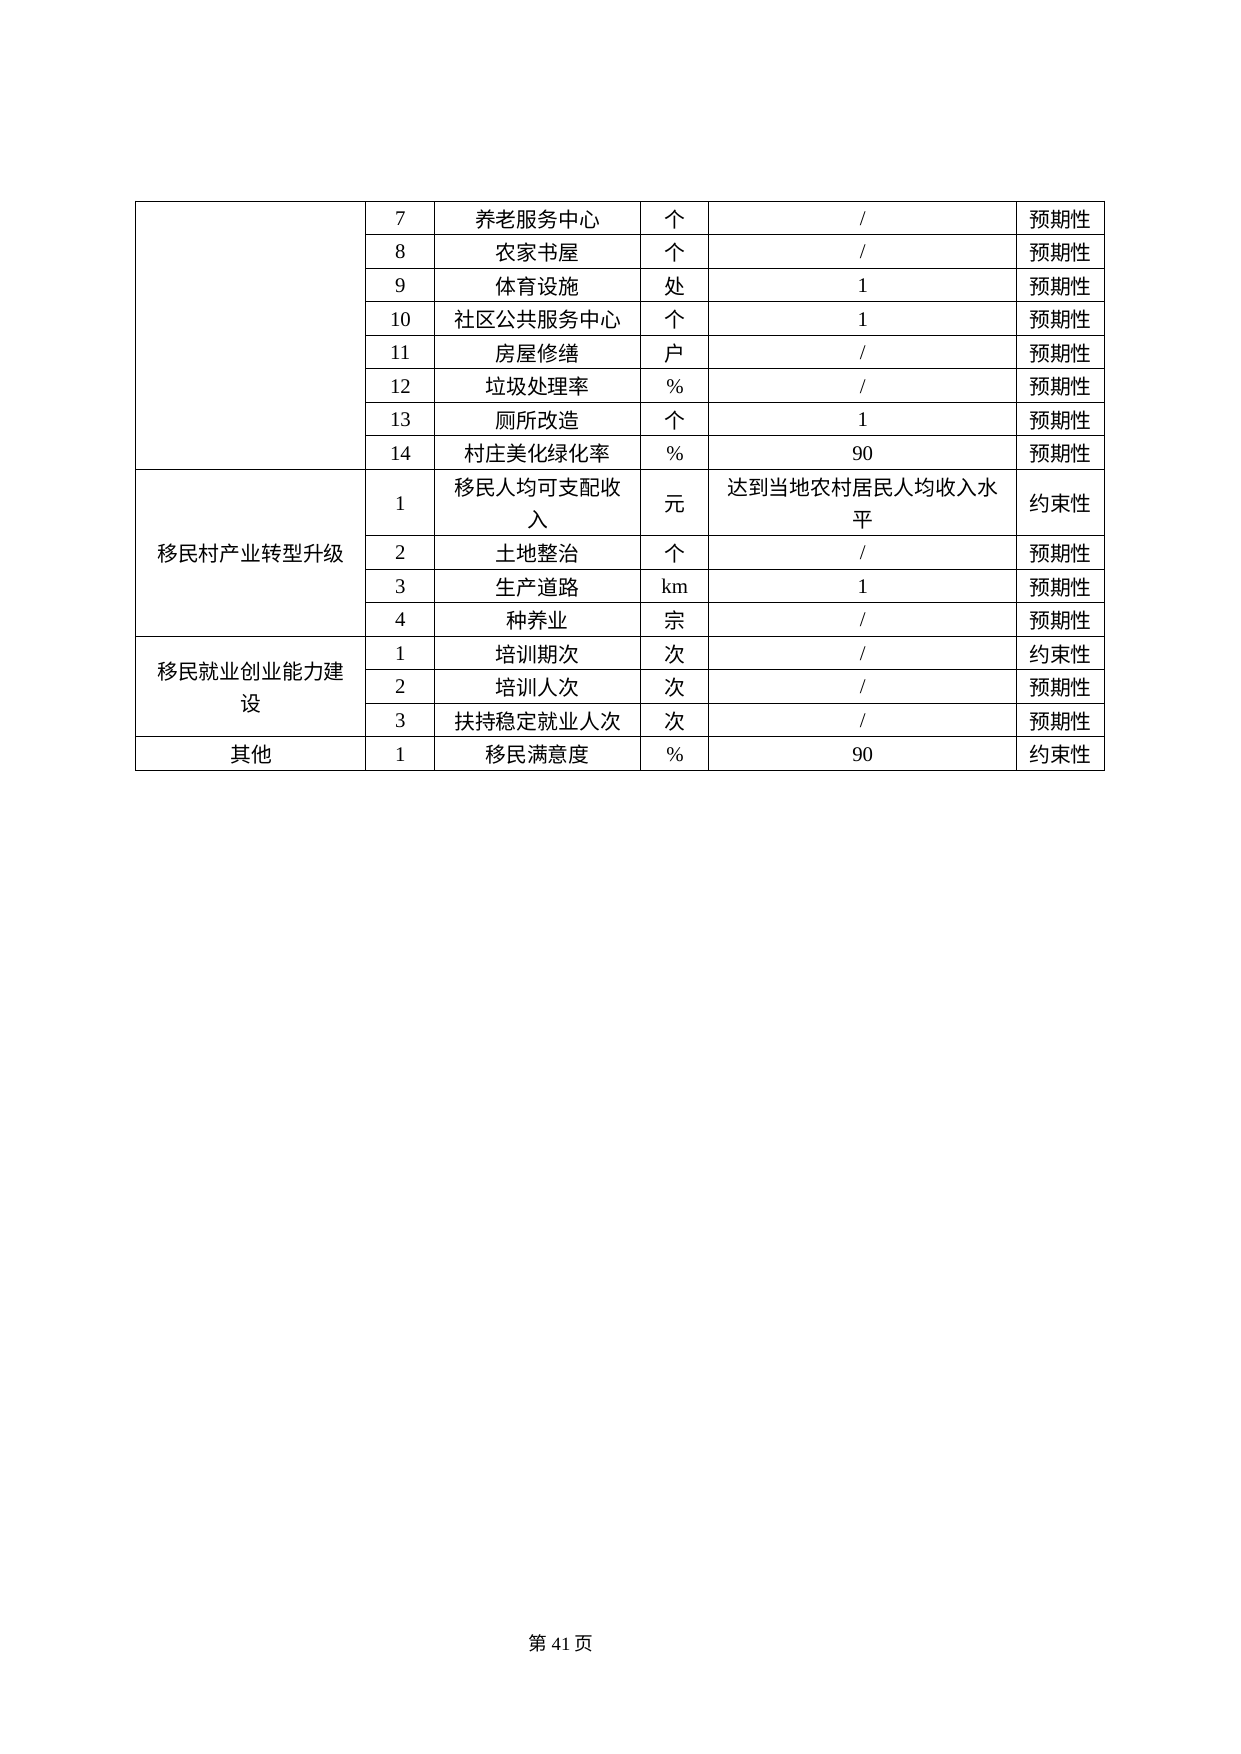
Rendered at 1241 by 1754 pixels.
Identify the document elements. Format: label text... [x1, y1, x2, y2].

table_cell 次 [641, 637, 708, 669]
table_cell 其他 [136, 737, 365, 770]
table_cell 预期性 [1017, 269, 1104, 301]
table_cell 预期性 [1017, 202, 1104, 234]
table_cell % [641, 369, 708, 402]
table_cell 2 [366, 670, 434, 703]
table_cell km [641, 570, 708, 602]
table_cell 预期性 [1017, 235, 1104, 268]
table_cell / [709, 202, 1016, 234]
table_cell 土地整治 [435, 536, 640, 568]
table_cell 宗 [641, 603, 708, 636]
table_cell 8 [366, 235, 434, 268]
table_cell 培训人次 [435, 670, 640, 703]
table_cell 1 [709, 269, 1016, 301]
table_cell 预期性 [1017, 436, 1104, 469]
table_cell 1 [709, 302, 1016, 335]
table_cell 养老服务中心 [435, 202, 640, 234]
table_cell 预期性 [1017, 536, 1104, 568]
table_cell 1 [366, 470, 434, 535]
table_cell 10 [366, 302, 434, 335]
table_cell 个 [641, 536, 708, 568]
table_cell 3 [366, 570, 434, 602]
table_cell 社区公共服务中心 [435, 302, 640, 335]
table_cell / [709, 235, 1016, 268]
table_cell 约束性 [1017, 470, 1104, 535]
table_cell 种养业 [435, 603, 640, 636]
table_cell 移民村产业转型升级 [136, 470, 365, 636]
table_cell / [709, 603, 1016, 636]
table_cell 处 [641, 269, 708, 301]
table_cell 农家书屋 [435, 235, 640, 268]
table_cell / [709, 536, 1016, 568]
table_cell 预期性 [1017, 704, 1104, 736]
table_cell 达到当地农村居民人均收入水平 [709, 470, 1016, 535]
table_cell 预期性 [1017, 369, 1104, 402]
table_cell 移民人均可支配收入 [435, 470, 640, 535]
table_cell 7 [366, 202, 434, 234]
table_cell / [709, 369, 1016, 402]
table_cell 移民就业创业能力建设 [136, 637, 365, 736]
table_cell / [709, 637, 1016, 669]
table_cell / [709, 704, 1016, 736]
table_cell 预期性 [1017, 302, 1104, 335]
table_cell 个 [641, 235, 708, 268]
table_cell 厕所改造 [435, 403, 640, 435]
table_cell 1 [709, 570, 1016, 602]
table_cell 个 [641, 403, 708, 435]
table_cell 12 [366, 369, 434, 402]
table_cell 预期性 [1017, 603, 1104, 636]
table_cell 9 [366, 269, 434, 301]
table_cell 1 [366, 737, 434, 770]
table_cell 1 [709, 403, 1016, 435]
table_cell % [641, 436, 708, 469]
table_cell 2 [366, 536, 434, 568]
table_cell 培训期次 [435, 637, 640, 669]
table_cell 预期性 [1017, 403, 1104, 435]
table_cell 预期性 [1017, 570, 1104, 602]
table_cell 90 [709, 436, 1016, 469]
table_cell 扶持稳定就业人次 [435, 704, 640, 736]
table_cell 村庄美化绿化率 [435, 436, 640, 469]
table_cell 次 [641, 704, 708, 736]
table_cell 移民满意度 [435, 737, 640, 770]
table_cell 垃圾处理率 [435, 369, 640, 402]
table_cell / [709, 670, 1016, 703]
table_cell 预期性 [1017, 670, 1104, 703]
table_cell 户 [641, 336, 708, 368]
table_cell 约束性 [1017, 737, 1104, 770]
table_cell 13 [366, 403, 434, 435]
table_cell 3 [366, 704, 434, 736]
table_cell % [641, 737, 708, 770]
table_cell 14 [366, 436, 434, 469]
table_cell 11 [366, 336, 434, 368]
table_cell 预期性 [1017, 336, 1104, 368]
table_cell 4 [366, 603, 434, 636]
table_cell 1 [366, 637, 434, 669]
table_cell 生产道路 [435, 570, 640, 602]
table_cell 个 [641, 302, 708, 335]
table_cell 约束性 [1017, 637, 1104, 669]
table_cell 房屋修缮 [435, 336, 640, 368]
table_cell 次 [641, 670, 708, 703]
table_cell 90 [709, 737, 1016, 770]
table_cell 元 [641, 470, 708, 535]
table_cell 体育设施 [435, 269, 640, 301]
table_cell / [709, 336, 1016, 368]
table_cell 个 [641, 202, 708, 234]
